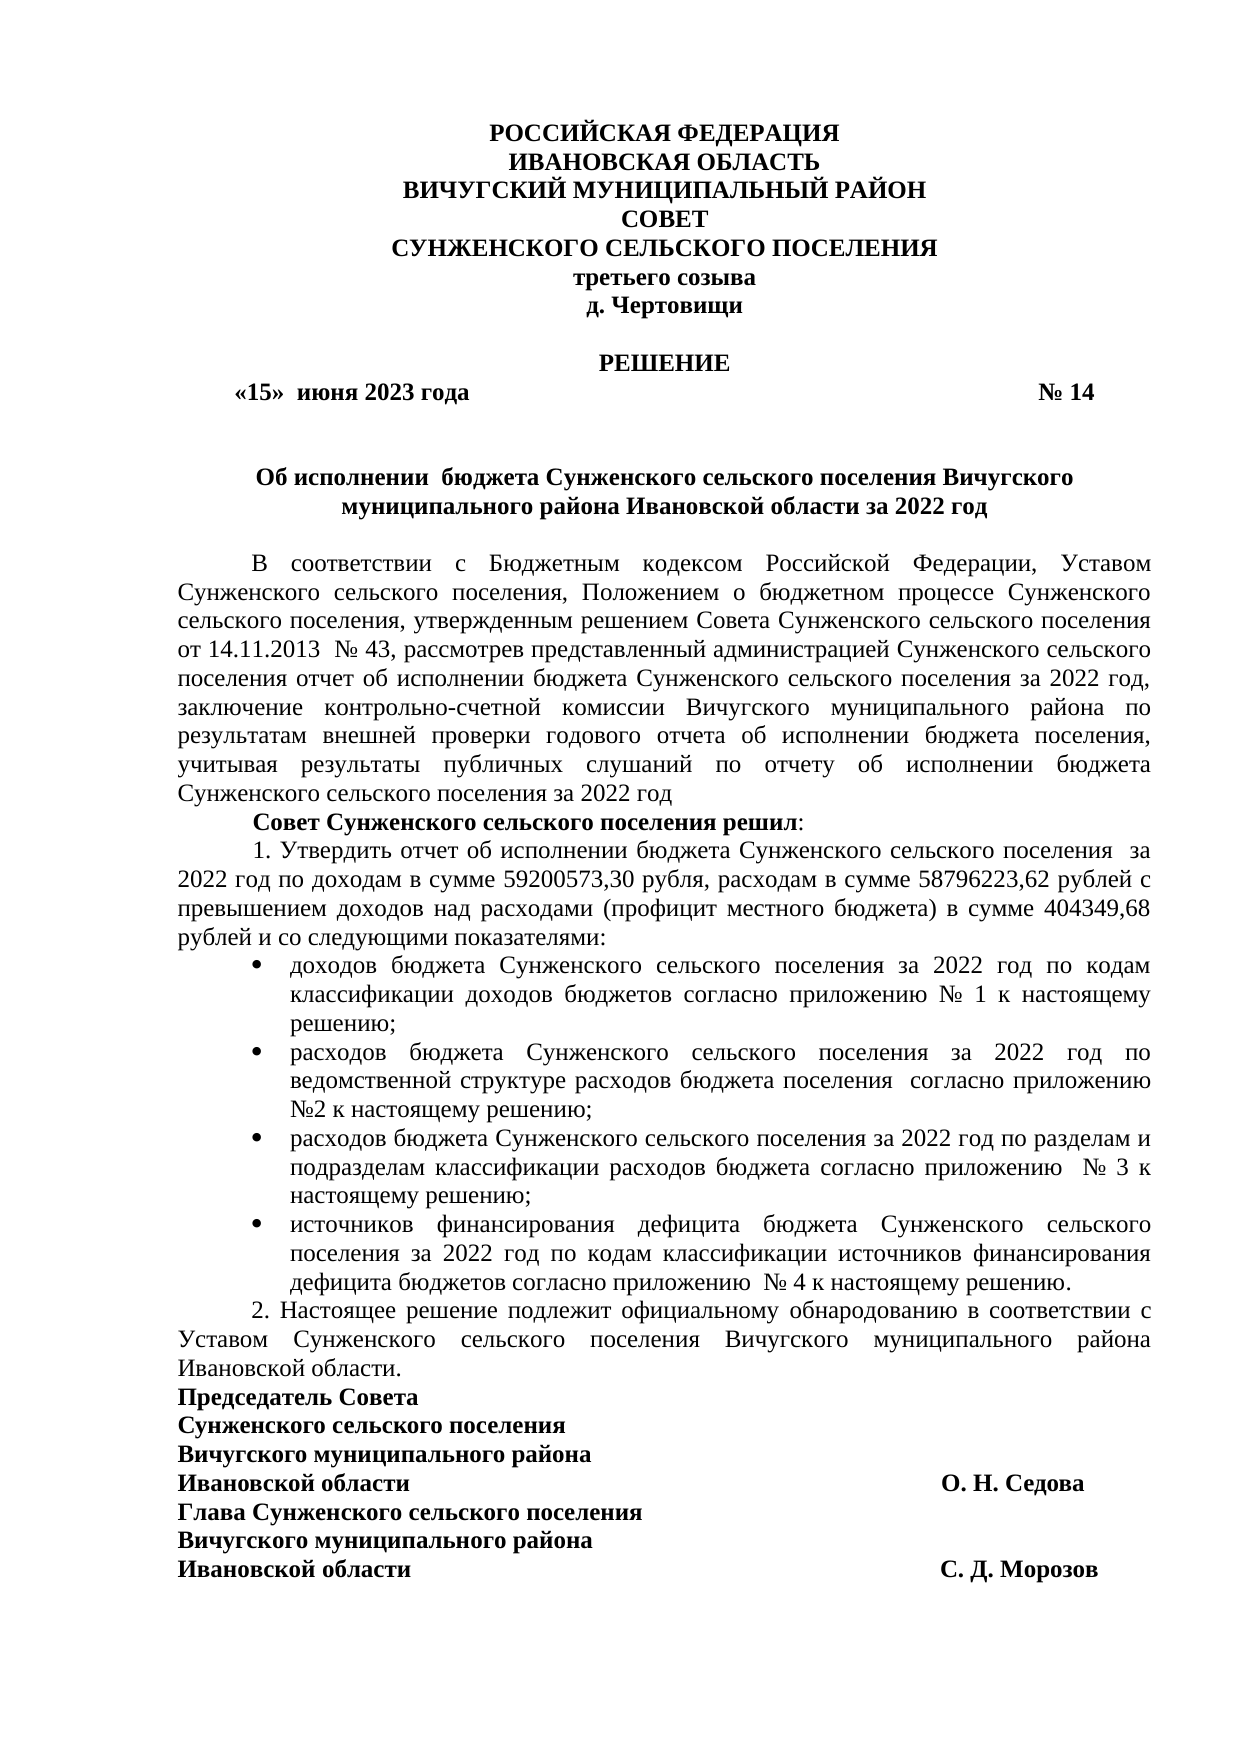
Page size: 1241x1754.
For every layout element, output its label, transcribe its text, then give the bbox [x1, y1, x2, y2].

text «15» июня 2023 года № 14 [177, 377, 1152, 406]
text Вичугского муниципального района [177, 1525, 1152, 1554]
text Об исполнении бюджета Сунженского сельского поселения Вичугского муниципального района Ивановской области за 2022 год [177, 462, 1152, 520]
list расходов бюджета Сунженского сельского поселения за 2022 год по ведомственной структуре расходов бюджета поселения согласно приложению №2 к настоящему решению; [252, 1037, 1152, 1123]
list расходов бюджета Сунженского сельского поселения за 2022 год по разделам и подразделам классификации расходов бюджета согласно приложению № 3 к настоящему решению; [252, 1123, 1152, 1209]
text д. Чертовищи [177, 291, 1152, 319]
text СУНЖЕНСКОГО СЕЛЬСКОГО ПОСЕЛЕНИЯ [177, 233, 1152, 262]
text Вичугского муниципального района [177, 1439, 1152, 1468]
text В соответствии с Бюджетным кодексом Российской Федерации, Уставом Сунженского сельского поселения, Положением о бюджетном процессе Сунженского сельского поселения, утвержденным решением Совета Сунженского сельского поселения от 14.11.2013 № 43, рассмотрев представленный администрацией Сунженского сельского поселения отчет об исполнении бюджета Сунженского сельского поселения за 2022 год, заключение контрольно-счетной комиссии Вичугского муниципального района по результатам внешней проверки годового отчета об исполнении бюджета поселения, учитывая результаты публичных слушаний по отчету об исполнении бюджета Сунженского сельского поселения за 2022 год [177, 548, 1152, 807]
text Глава Сунженского сельского поселения [177, 1497, 1152, 1525]
text ВИЧУГСКИЙ МУНИЦИПАЛЬНЫЙ РАЙОН [177, 176, 1152, 204]
text Совет Сунженского сельского поселения решил: [252, 807, 1152, 835]
text третьего созыва [177, 262, 1152, 291]
text Ивановской области С. Д. Морозов [177, 1554, 1152, 1583]
text РОССИЙСКАЯ ФЕДЕРАЦИЯ [177, 118, 1152, 147]
text 2. Настоящее решение подлежит официальному обнародованию в соответствии с Уставом Сунженского сельского поселения Вичугского муниципального района Ивановской области. [177, 1295, 1152, 1382]
text СОВЕТ [177, 204, 1152, 233]
text Ивановской области О. Н. Седова [177, 1468, 1152, 1497]
text ИВАНОВСКАЯ ОБЛАСТЬ [177, 147, 1152, 176]
list доходов бюджета Сунженского сельского поселения за 2022 год по кодам классификации доходов бюджетов согласно приложению № 1 к настоящему решению; [252, 950, 1152, 1037]
text Председатель Совета [177, 1382, 1152, 1410]
text Сунженского сельского поселения [177, 1410, 1152, 1439]
text РЕШЕНИЕ [177, 348, 1152, 377]
list источников финансирования дефицита бюджета Сунженского сельского поселения за 2022 год по кодам классификации источников финансирования дефицита бюджетов согласно приложению № 4 к настоящему решению. [252, 1209, 1152, 1295]
text 1. Утвердить отчет об исполнении бюджета Сунженского сельского поселения за 2022 год по доходам в сумме 59200573,30 рубля, расходам в сумме 58796223,62 рублей с превышением доходов над расходами (профицит местного бюджета) в сумме 404349,68 рублей и со следующими показателями: [177, 835, 1152, 950]
